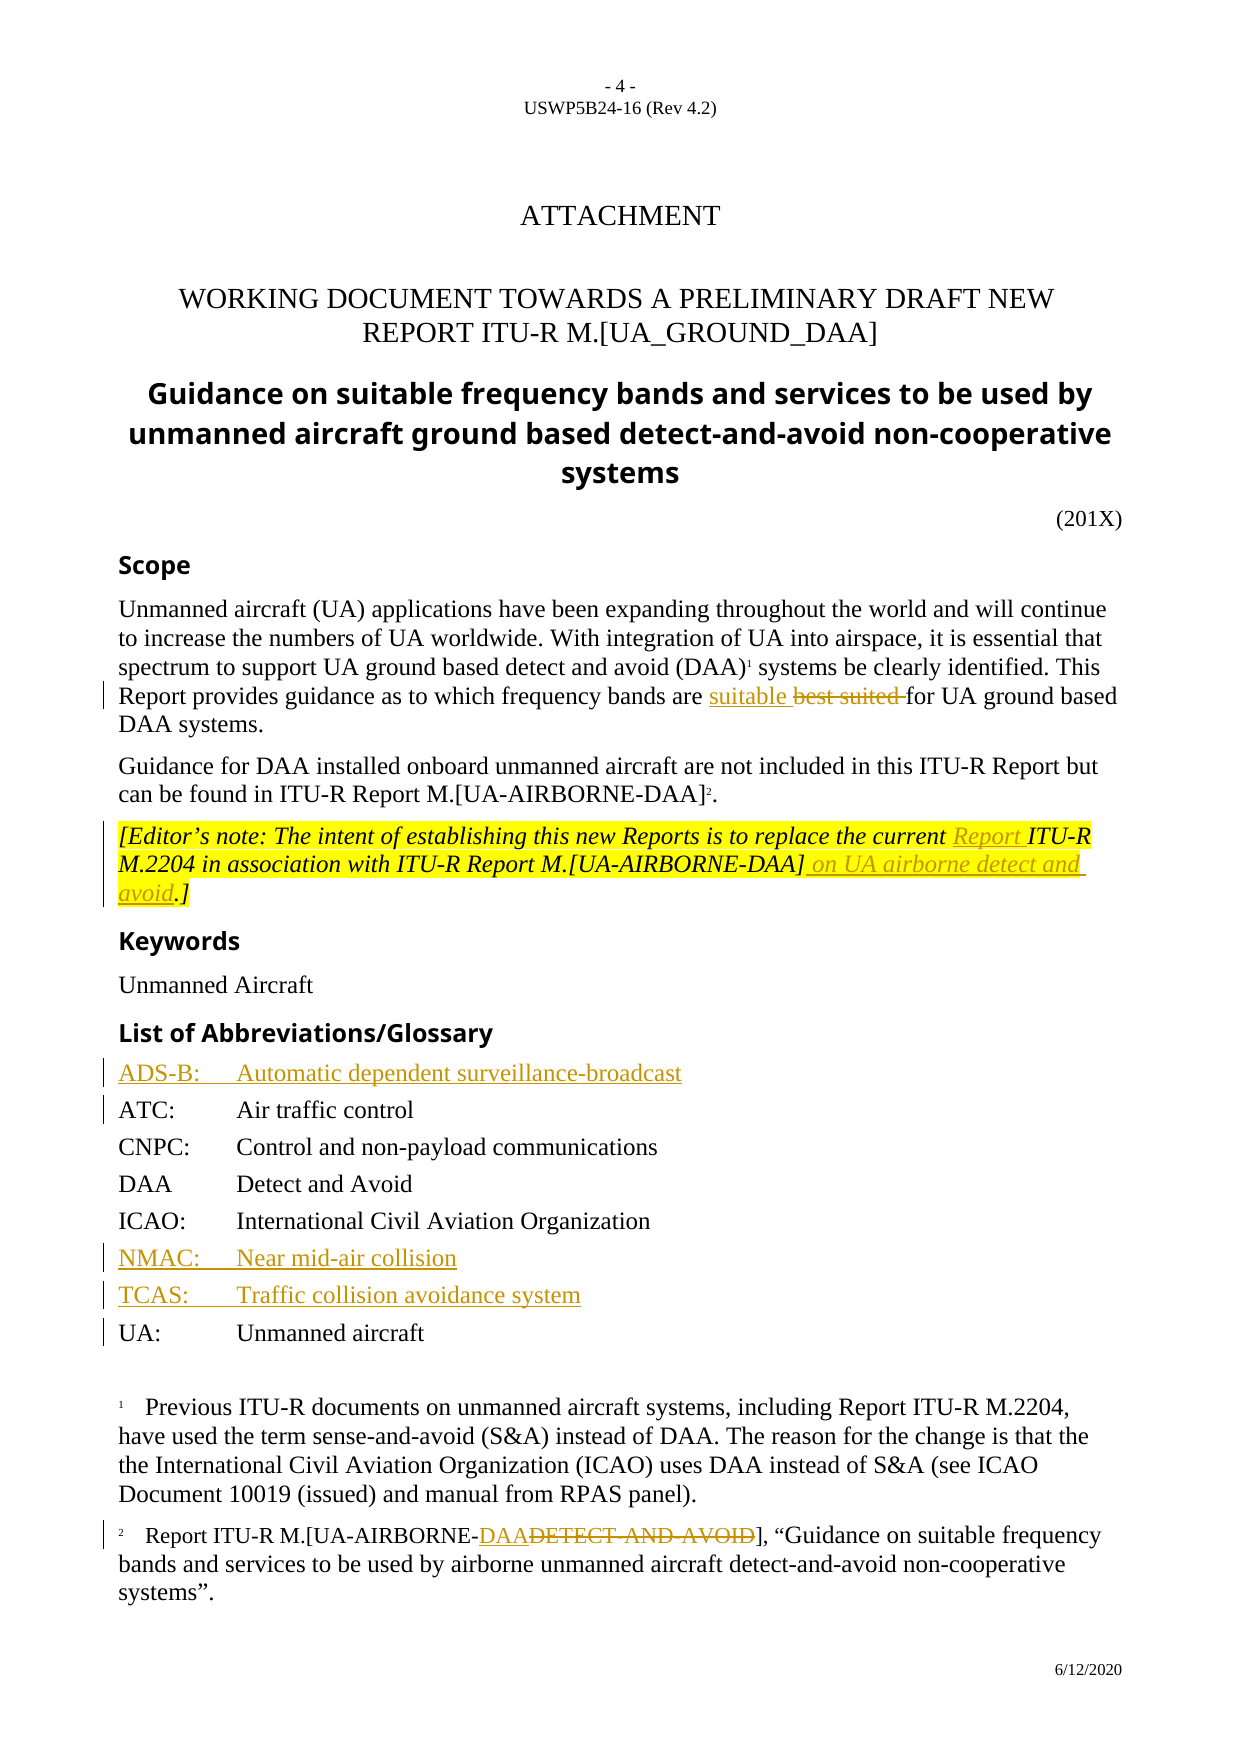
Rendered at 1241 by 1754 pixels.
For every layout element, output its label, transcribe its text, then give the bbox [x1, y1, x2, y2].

text Guidance for DAA installed onboard unmanned aircraft are not included in this ITU-R Report but can be found in ITU-R Report M.[UA-AIRBORNE-DAA]. [118, 751, 1122, 808]
text DAA Detect and Avoid [118, 1169, 1122, 1198]
subtitle Scope [118, 548, 1122, 582]
title Guidance on suitable frequency bands and services to be used by unmanned aircraft ground based detect-and-avoid non-cooperative systems [118, 373, 1122, 492]
text WORKING DOCUMENT TOWARDS A PRELIMINARY DRAFT NEW REPORT ITU-R M.[UA_GRound_DAA] [118, 281, 1122, 348]
text ATTACHMENT [118, 198, 1122, 231]
text CNPC: Control and non-payload communications [118, 1132, 1122, 1161]
text Unmanned aircraft (UA) applications have been expanding throughout the world and will continue to increase the numbers of UA worldwide. With integration of UA into airspace, it is essential that spectrum to support UA ground based detect and avoid (DAA) systems be clearly identified. This Report provides guidance as to which frequency bands are for UA ground based DAA systems. [118, 594, 1122, 738]
text ATC: Air traffic control [118, 1095, 1122, 1124]
text ICAO: International Civil Aviation Organization [118, 1206, 1122, 1235]
subtitle Keywords [118, 924, 1122, 958]
text UA: Unmanned aircraft [118, 1318, 1122, 1346]
text Unmanned Aircraft [118, 970, 1122, 999]
text (201X) [118, 505, 1122, 531]
text [Editor’s note: The intent of establishing this new Reports is to replace the current ITU-R M.2204 in association with ITU-R Report M.[UA-AIRBORNE-DAA].] [118, 821, 1122, 907]
subtitle List of Abbreviations/Glossary [118, 1016, 1122, 1050]
